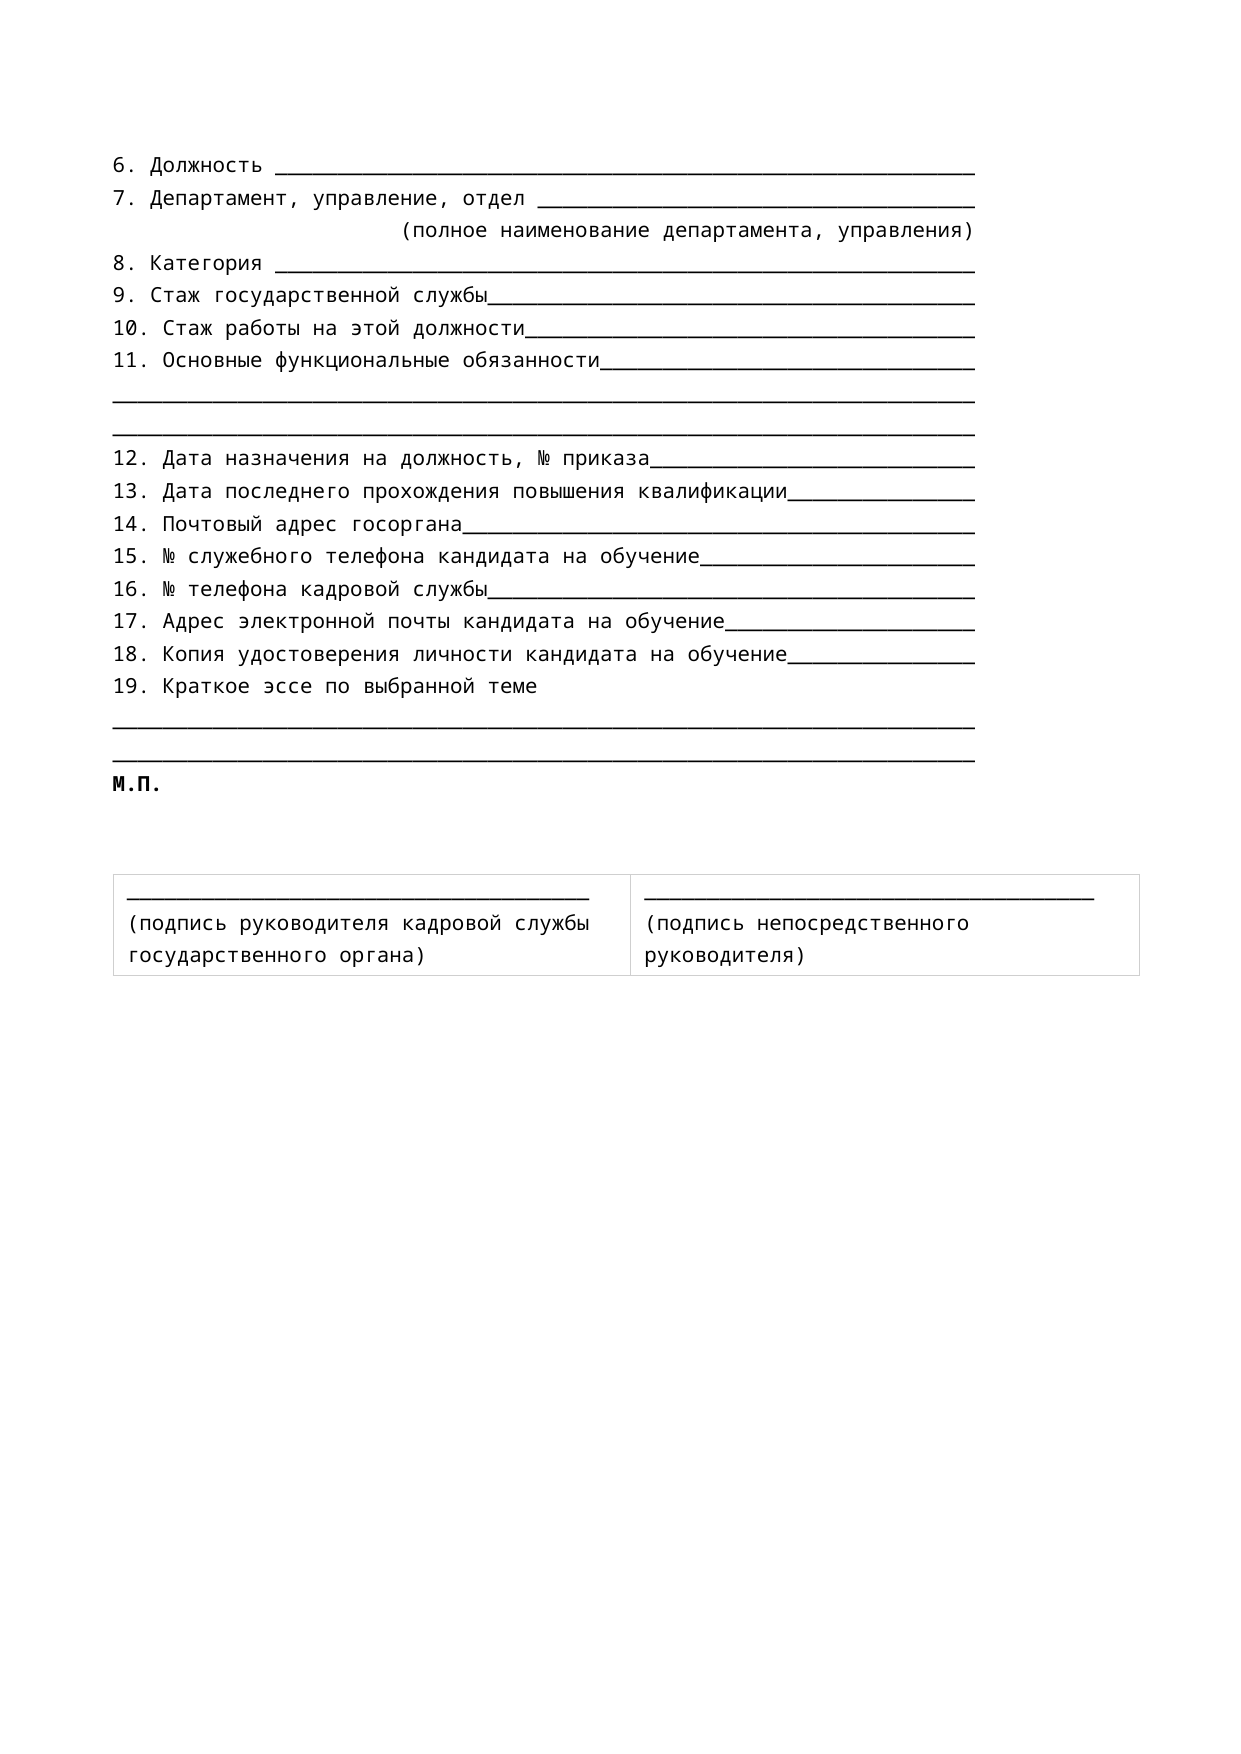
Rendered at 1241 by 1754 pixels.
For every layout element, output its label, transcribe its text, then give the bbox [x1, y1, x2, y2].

table_header ____________________________________ (подпись непосредственного руководителя) [631, 875, 1139, 975]
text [112, 150, 1128, 798]
table_header _____________________________________ (подпись руководителя кадровой службы государственного органа) [114, 875, 630, 975]
